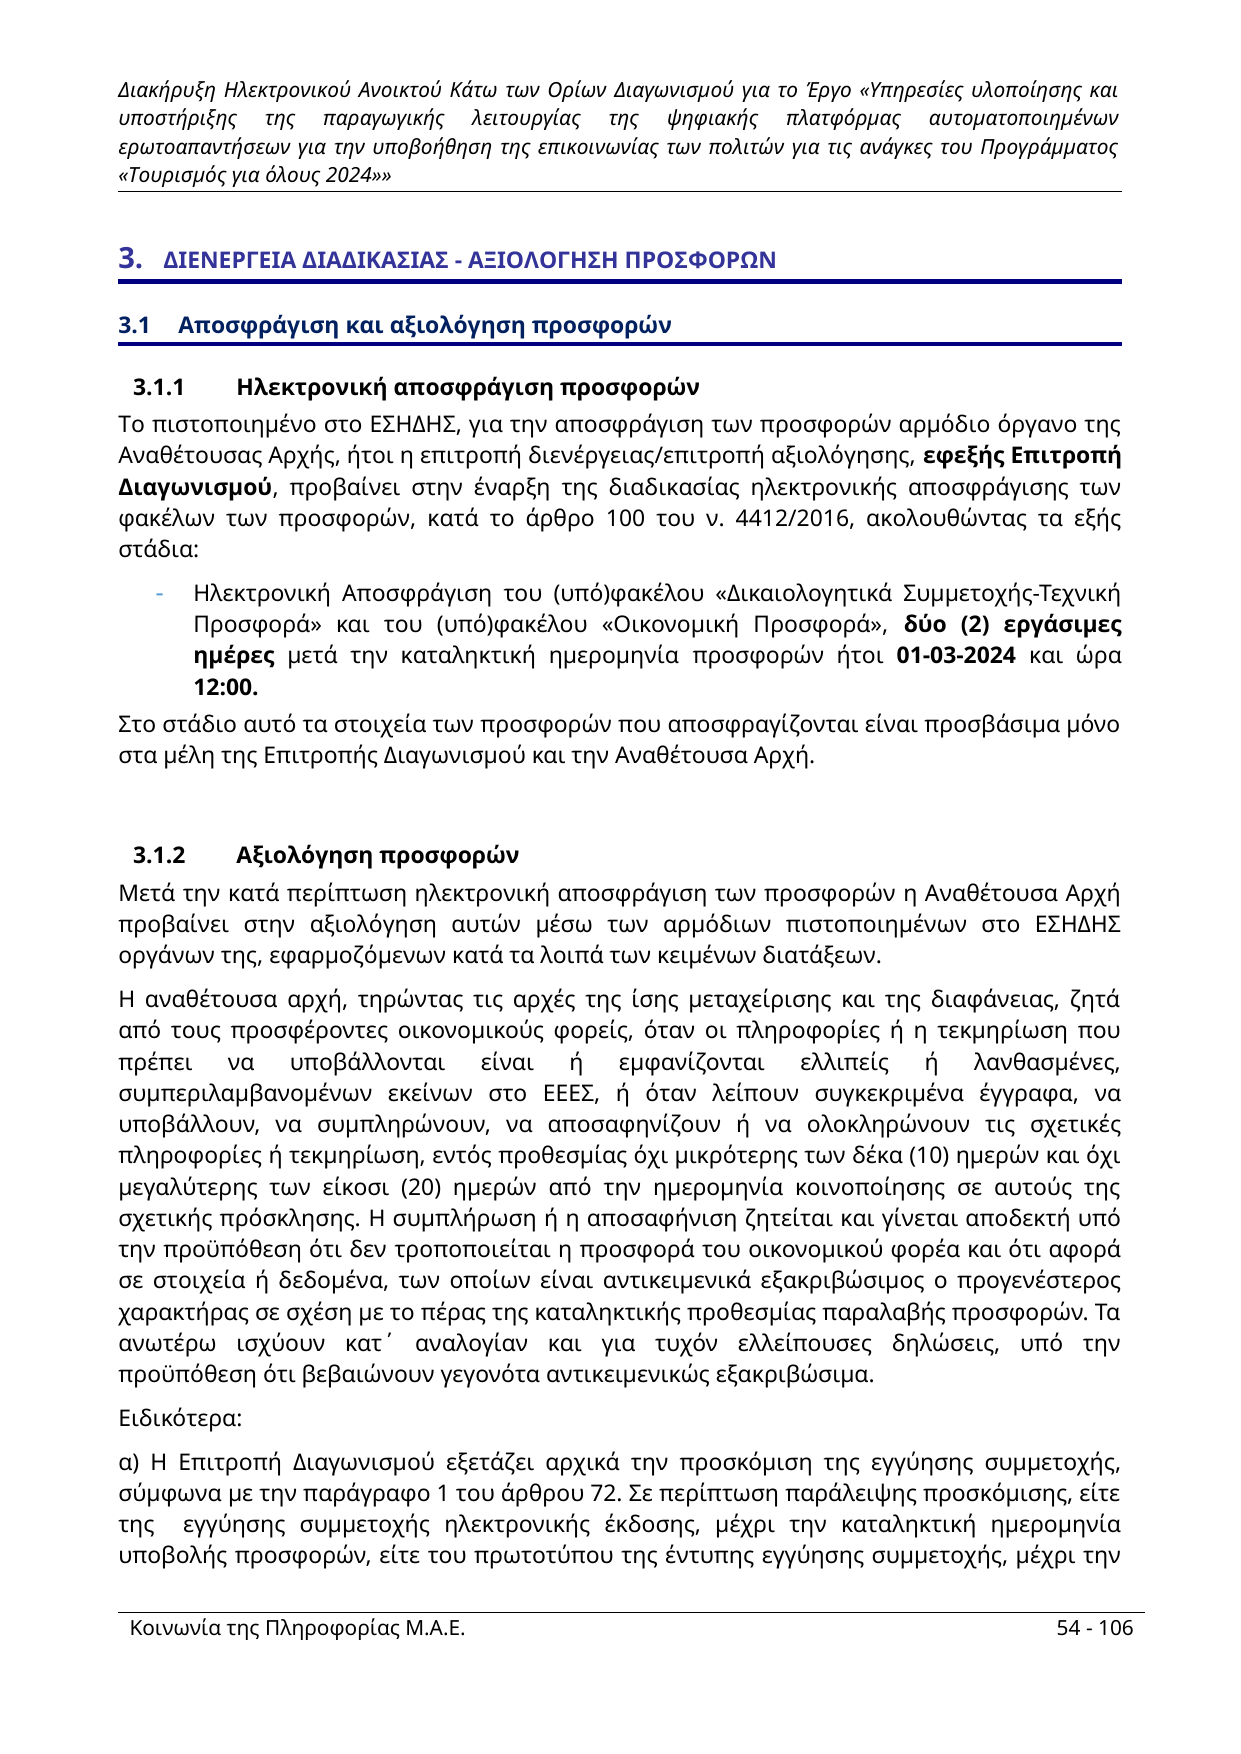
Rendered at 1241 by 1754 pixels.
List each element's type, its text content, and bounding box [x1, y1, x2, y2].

subtitle Αποσφράγιση και αξιολόγηση προσφορών [118, 309, 1122, 342]
subtitle Αξιολόγηση προσφορών [133, 839, 1122, 871]
text Η αναθέτουσα αρχή, τηρώντας τις αρχές της ίσης μεταχείρισης και της διαφάνειας, ζητά από τους προσφέροντες οικονομικούς φορείς, όταν οι πληροφορίες ή η τεκμηρίωση που πρέπει να υποβάλλονται είναι ή εμφανίζονται ελλιπείς ή λανθασμένες, συμπεριλαμβανομένων εκείνων στο ΕΕΕΣ, ή όταν λείπουν συγκεκριμένα έγγραφα, να υποβάλλουν, να συμπληρώνουν, να αποσαφηνίζουν ή να ολοκληρώνουν τις σχετικές πληροφορίες ή τεκμηρίωση, εντός προθεσμίας όχι μικρότερης των δέκα (10) ημερών και όχι μεγαλύτερης των είκοσι (20) ημερών από την ημερομηνία κοινοποίησης σε αυτούς της σχετικής πρόσκλησης. Η συμπλήρωση ή η αποσαφήνιση ζητείται και γίνεται αποδεκτή υπό την προϋπόθεση ότι δεν τροποποιείται η προσφορά του οικονομικού φορέα και ότι αφορά σε στοιχεία ή δεδομένα, των οποίων είναι αντικειμενικά εξακριβώσιμος ο προγενέστερος χαρακτήρας σε σχέση με το πέρας της καταληκτικής προθεσμίας παραλαβής προσφορών. Τα ανωτέρω ισχύουν κατ΄ αναλογίαν και για τυχόν ελλείπουσες δηλώσεις, υπό την προϋπόθεση ότι βεβαιώνουν γεγονότα αντικειμενικώς εξακριβώσιμα. [118, 983, 1122, 1389]
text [118, 1446, 1122, 1571]
text Ειδικότερα: [118, 1402, 1122, 1433]
subtitle ΔΙΕΝΕΡΓΕΙΑ ΔΙΑΔΙΚΑΣΙΑΣ - ΑΞΙΟΛΟΓΗΣΗ ΠΡΟΣΦΟΡΩΝ [118, 238, 1122, 279]
subtitle Ηλεκτρονική αποσφράγιση προσφορών [133, 371, 1122, 402]
text Στο στάδιο αυτό τα στοιχεία των προσφορών που αποσφραγίζονται είναι προσβάσιμα μόνο στα μέλη της Επιτροπής Διαγωνισμού και την Αναθέτουσα Αρχή. [118, 708, 1122, 771]
text Το πιστοποιημένο στο ΕΣΗΔΗΣ, για την αποσφράγιση των προσφορών αρμόδιο όργανο της Αναθέτουσας Αρχής, ήτοι η επιτροπή διενέργειας/επιτροπή αξιολόγησης, εφεξής Επιτροπή Διαγωνισμού, προβαίνει στην έναρξη της διαδικασίας ηλεκτρονικής αποσφράγισης των φακέλων των προσφορών, κατά το άρθρο 100 του ν. 4412/2016, ακολουθώντας τα εξής στάδια: [118, 408, 1122, 564]
list Ηλεκτρονική Αποσφράγιση του (υπό)φακέλου «Δικαιολογητικά Συμμετοχής-Τεχνική Προσφορά» και του (υπό)φακέλου «Οικονομική Προσφορά», δύο (2) εργάσιμες ημέρες μετά την καταληκτική ημερομηνία προσφορών ήτοι 01-03-2024 και ώρα 12:00. [156, 577, 1122, 702]
text Μετά την κατά περίπτωση ηλεκτρονική αποσφράγιση των προσφορών η Αναθέτουσα Αρχή προβαίνει στην αξιολόγηση αυτών μέσω των αρμόδιων πιστοποιημένων στο ΕΣΗΔΗΣ οργάνων της, εφαρμοζόμενων κατά τα λοιπά των κειμένων διατάξεων. [118, 877, 1122, 971]
